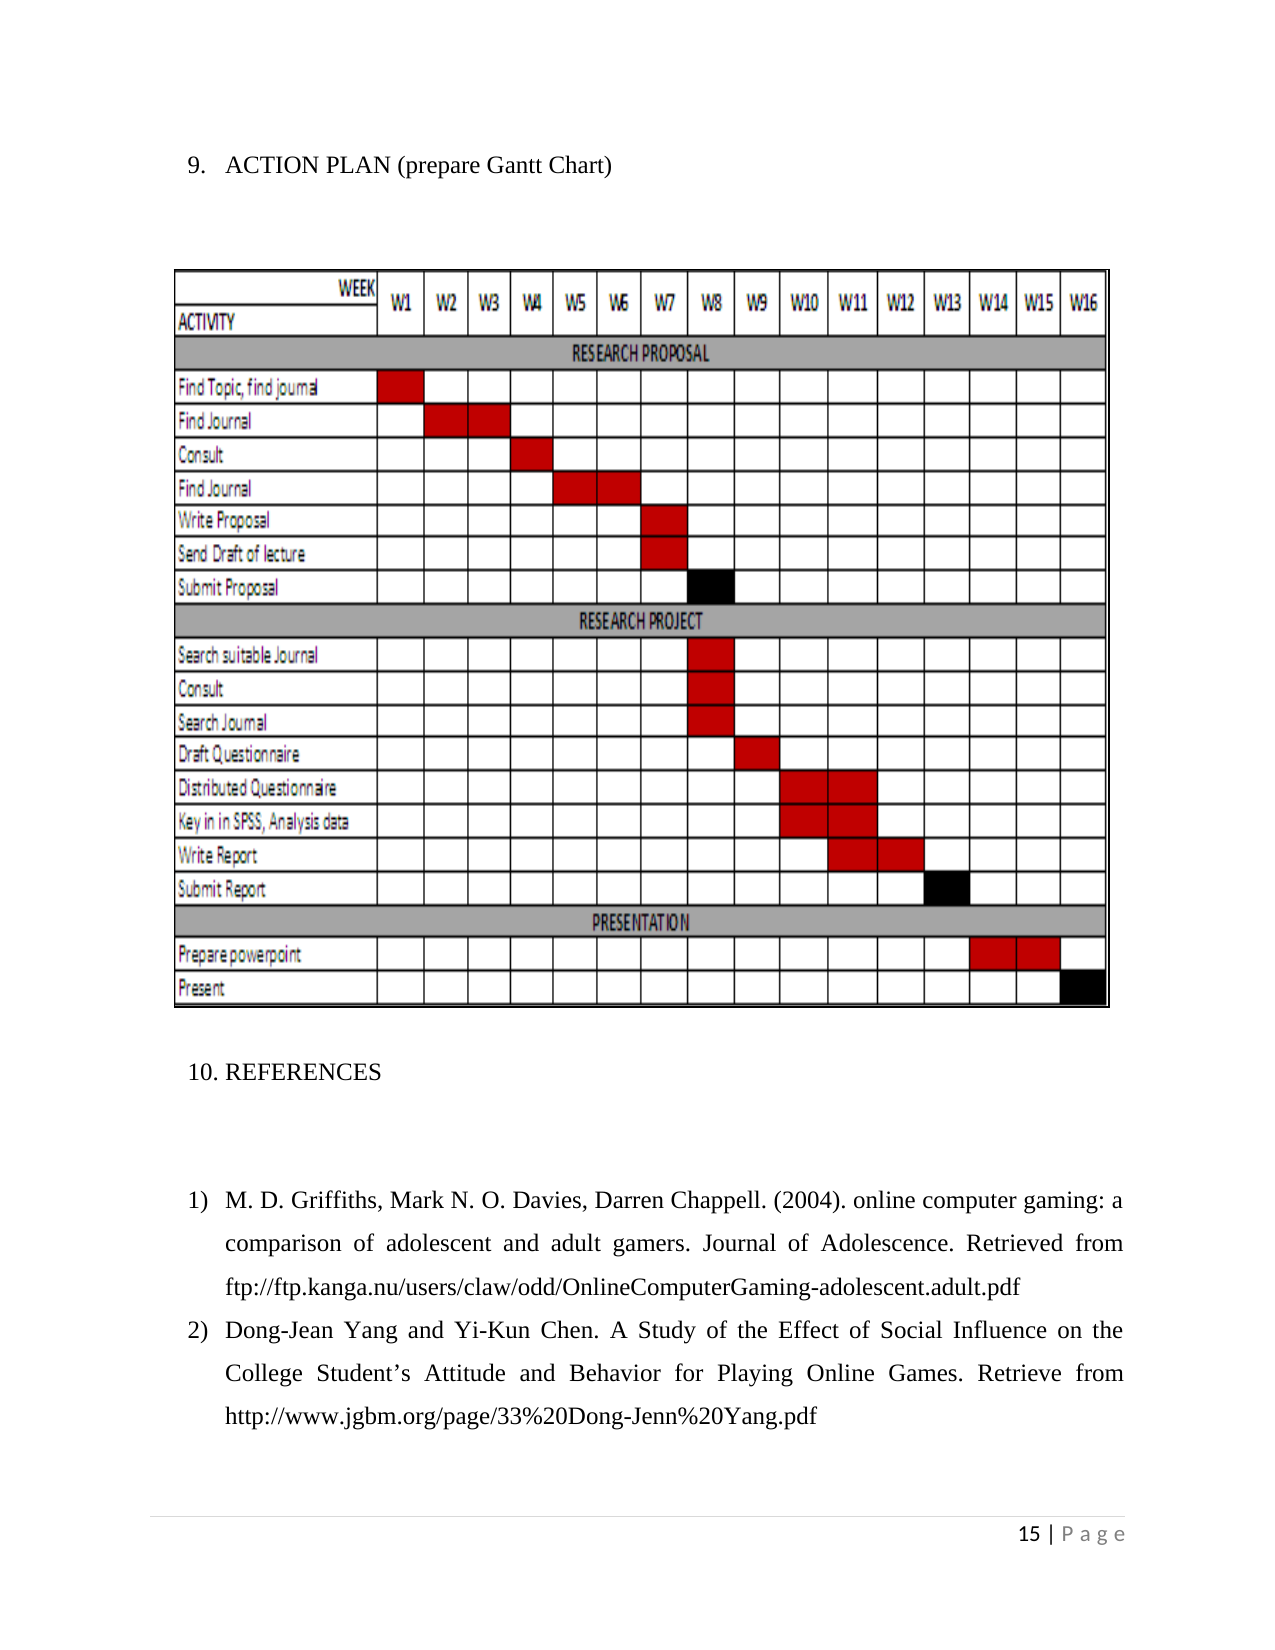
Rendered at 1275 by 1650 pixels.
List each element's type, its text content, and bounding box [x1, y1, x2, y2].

list Dong-Jean Yang and Yi-Kun Chen. A Study of the Effect of Social Influence on the College Student’s Attitude and Behavior for Playing Online Games. Retrieve from http://www.jgbm.org/page/33%20Dong-Jenn%20Yang.pdf [187, 1315, 1125, 1430]
list M. D. Griffiths, Mark N. O. Davies, Darren Chappell. (2004). online computer gaming: a comparison of adolescent and adult gamers. Journal of Adolescence. Retrieved from ftp://ftp.kanga.nu/users/claw/odd/OnlineComputerGaming-adolescent.adult.pdf [187, 1185, 1125, 1300]
list REFERENCES [187, 726, 1125, 1086]
picture [175, 270, 1108, 1006]
list ACTION PLAN (prepare Gantt Chart) [187, 150, 1125, 179]
